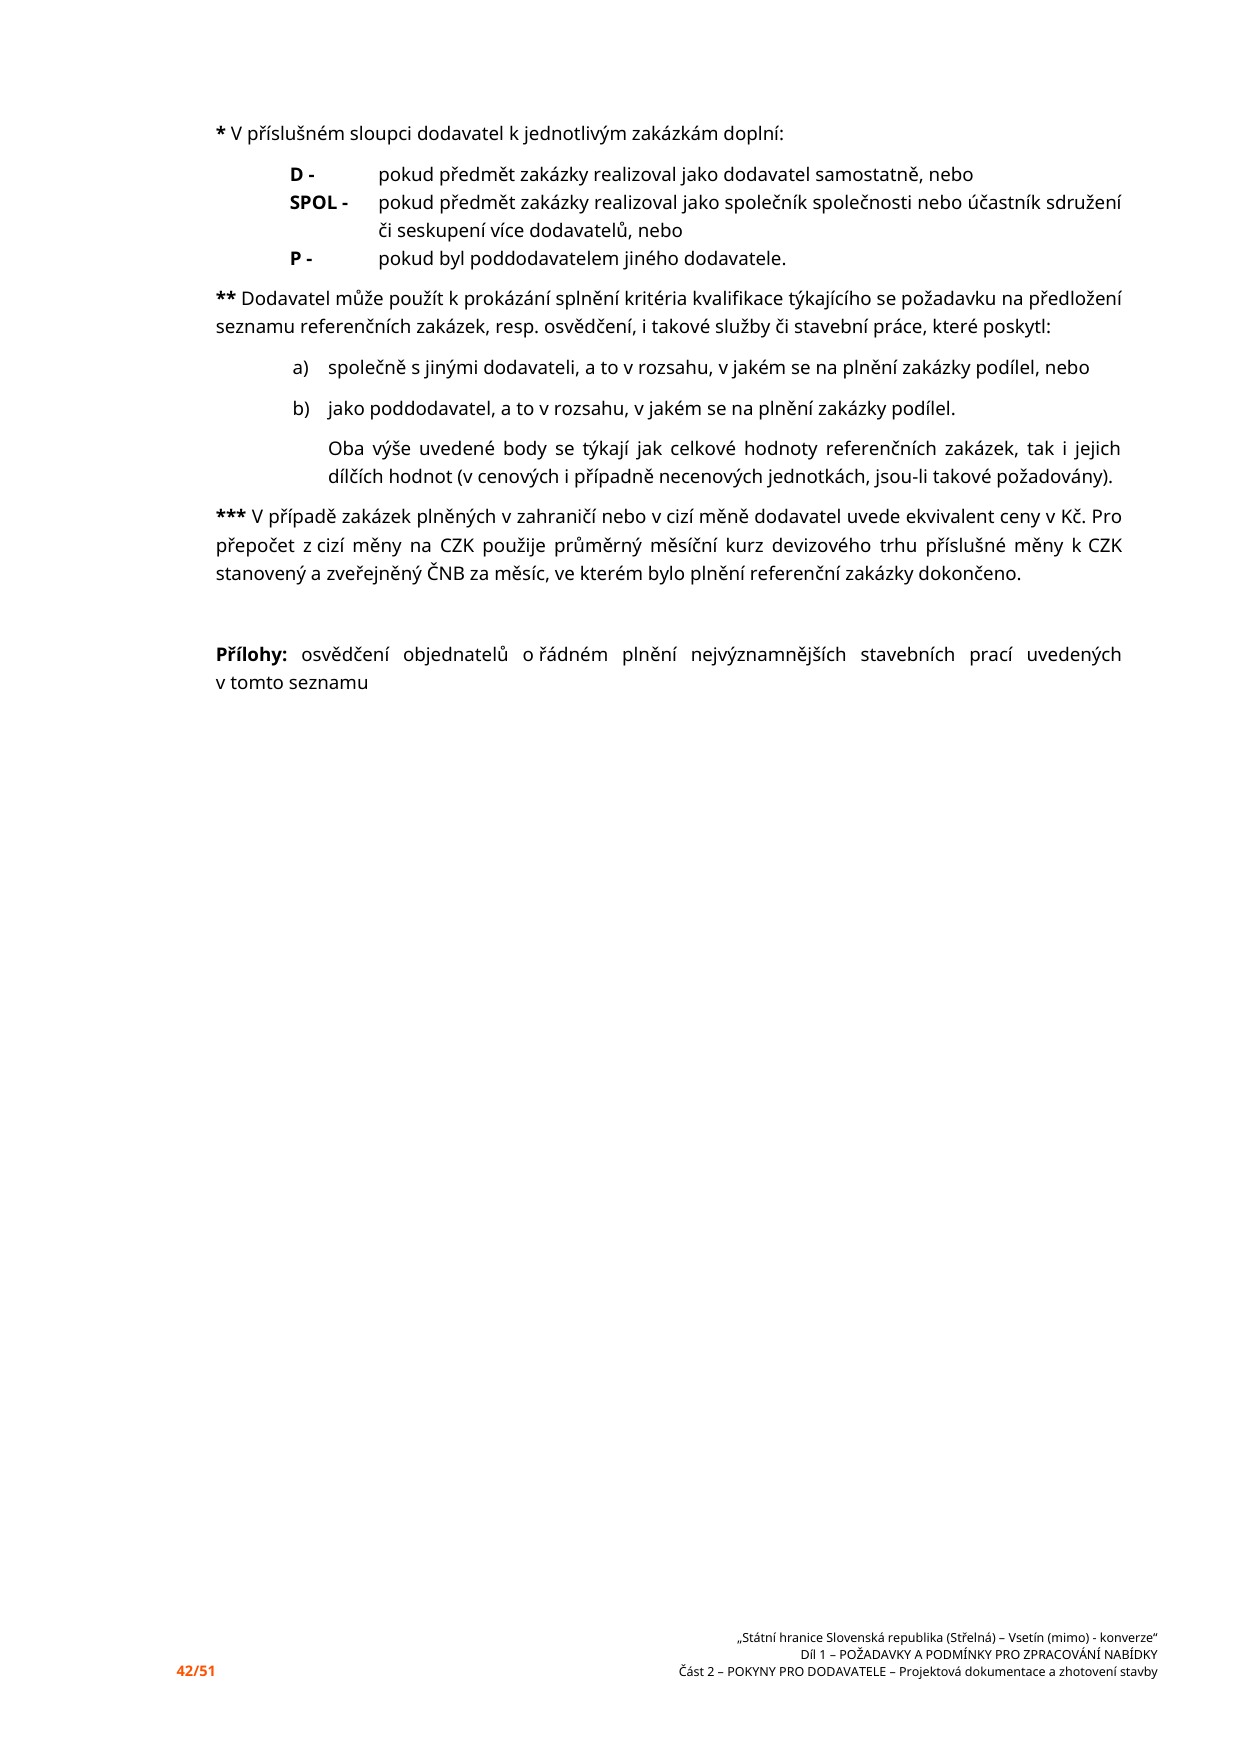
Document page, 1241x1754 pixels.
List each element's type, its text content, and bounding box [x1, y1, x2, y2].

text ** Dodavatel může použít k prokázání splnění kritéria kvalifikace týkajícího se požadavku na předložení seznamu referenčních zakázek, resp. osvědčení, i takové služby či stavební práce, které poskytl: [216, 286, 1122, 339]
text D - pokud předmět zakázky realizoval jako dodavatel samostatně, nebo [289, 161, 1122, 187]
list společně s jinými dodavateli, a to v rozsahu, v jakém se na plnění zakázky podílel, nebo [292, 354, 1122, 380]
text SPOL - pokud předmět zakázky realizoval jako společník společnosti nebo účastník sdružení či seskupení více dodavatelů, nebo [289, 189, 1122, 243]
text Přílohy: osvědčení objednatelů o řádném plnění nejvýznamnějších stavebních prací uvedených v tomto seznamu [216, 641, 1122, 694]
text P - pokud byl poddodavatelem jiného dodavatele. [289, 245, 1122, 271]
text jako poddodavatel, a to v rozsahu, v jakém se na plnění zakázky podílel. [292, 395, 1122, 420]
text *** V případě zakázek plněných v zahraničí nebo v cizí měně dodavatel uvede ekvivalent ceny v Kč. Pro přepočet z cizí měny na CZK použije průměrný měsíční kurz devizového trhu příslušné měny k CZK stanovený a zveřejněný ČNB za měsíc, ve kterém bylo plnění referenční zakázky dokončeno. [216, 504, 1122, 585]
list Oba výše uvedené body se týkají jak celkové hodnoty referenčních zakázek, tak i jejich dílčích hodnot (v cenových i případně necenových jednotkách, jsou-li takové požadovány). [328, 435, 1122, 489]
text * V příslušném sloupci dodavatel k jednotlivým zakázkám doplní: [216, 121, 1122, 146]
